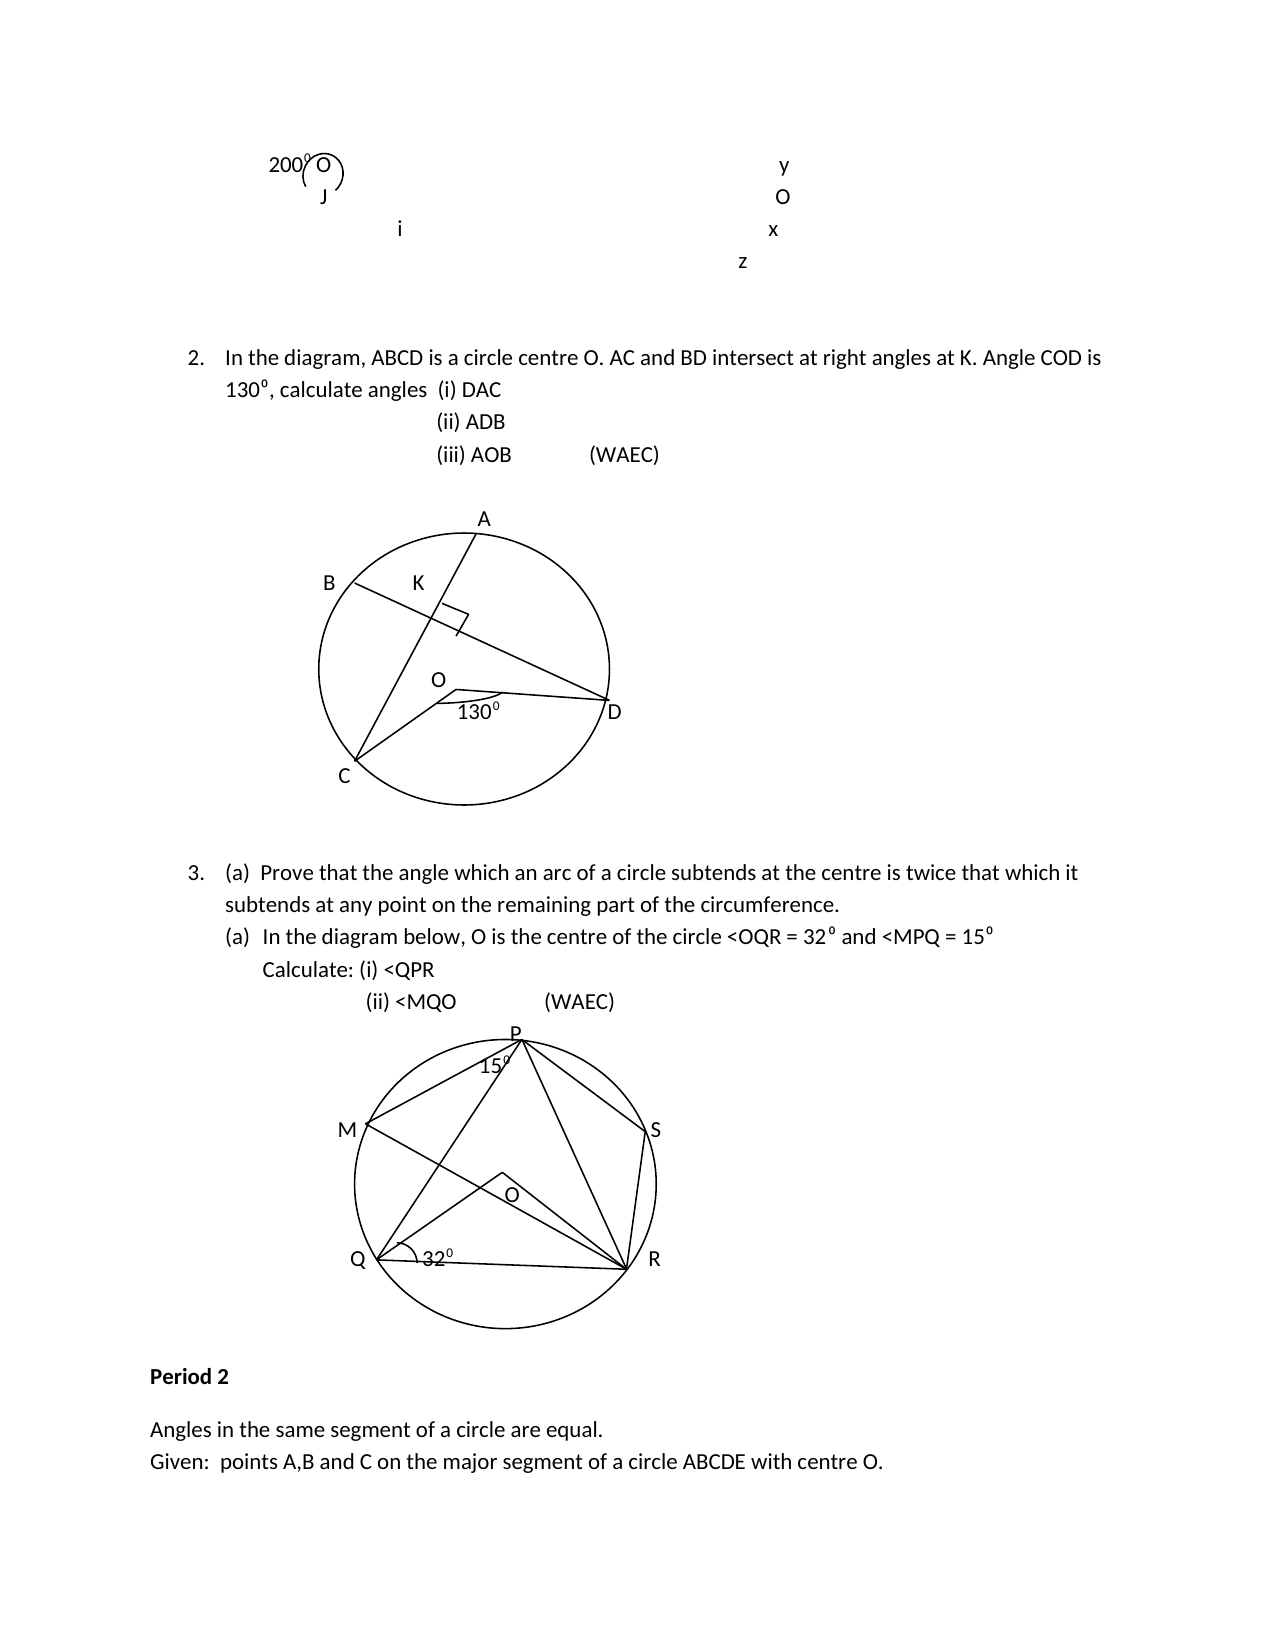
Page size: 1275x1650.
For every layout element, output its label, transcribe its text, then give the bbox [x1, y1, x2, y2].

list 150 [262, 1051, 1125, 1079]
text Period 2 [150, 1362, 1125, 1390]
text i x [150, 214, 1125, 242]
list 1300 D [225, 697, 1125, 725]
list (a) Prove that the angle which an arc of a circle subtends at the centre is twice that which it subtends at any point on the remaining part of the circumference. [187, 858, 1125, 918]
text J O [150, 182, 1125, 210]
list (iii) AOB (WAEC) [225, 440, 1125, 468]
list B K [225, 568, 1125, 596]
list P [262, 1019, 1125, 1047]
list M S [262, 1116, 1125, 1144]
list O [225, 665, 1125, 693]
text z [150, 247, 1125, 274]
list In the diagram, ABCD is a circle centre O. AC and BD intersect at right angles at K. Angle COD is 130⁰, calculate angles (i) DAC [187, 343, 1125, 403]
list Q 320 R [262, 1244, 1125, 1272]
list Calculate: (i) <QPR [262, 955, 1125, 983]
list (ii) ADB [225, 407, 1125, 436]
list (ii) <MQO (WAEC) [262, 987, 1125, 1015]
list In the diagram below, O is the centre of the circle <OQR = 32⁰ and <MPQ = 15⁰ [225, 922, 1125, 951]
text Angles in the same segment of a circle are equal. [150, 1415, 1125, 1443]
list O [262, 1180, 1125, 1208]
text Given: points A,B and C on the major segment of a circle ABCDE with centre O. [150, 1447, 1125, 1475]
list A [225, 504, 1125, 532]
list C [225, 762, 1125, 789]
text 2000 O y [150, 150, 1125, 178]
